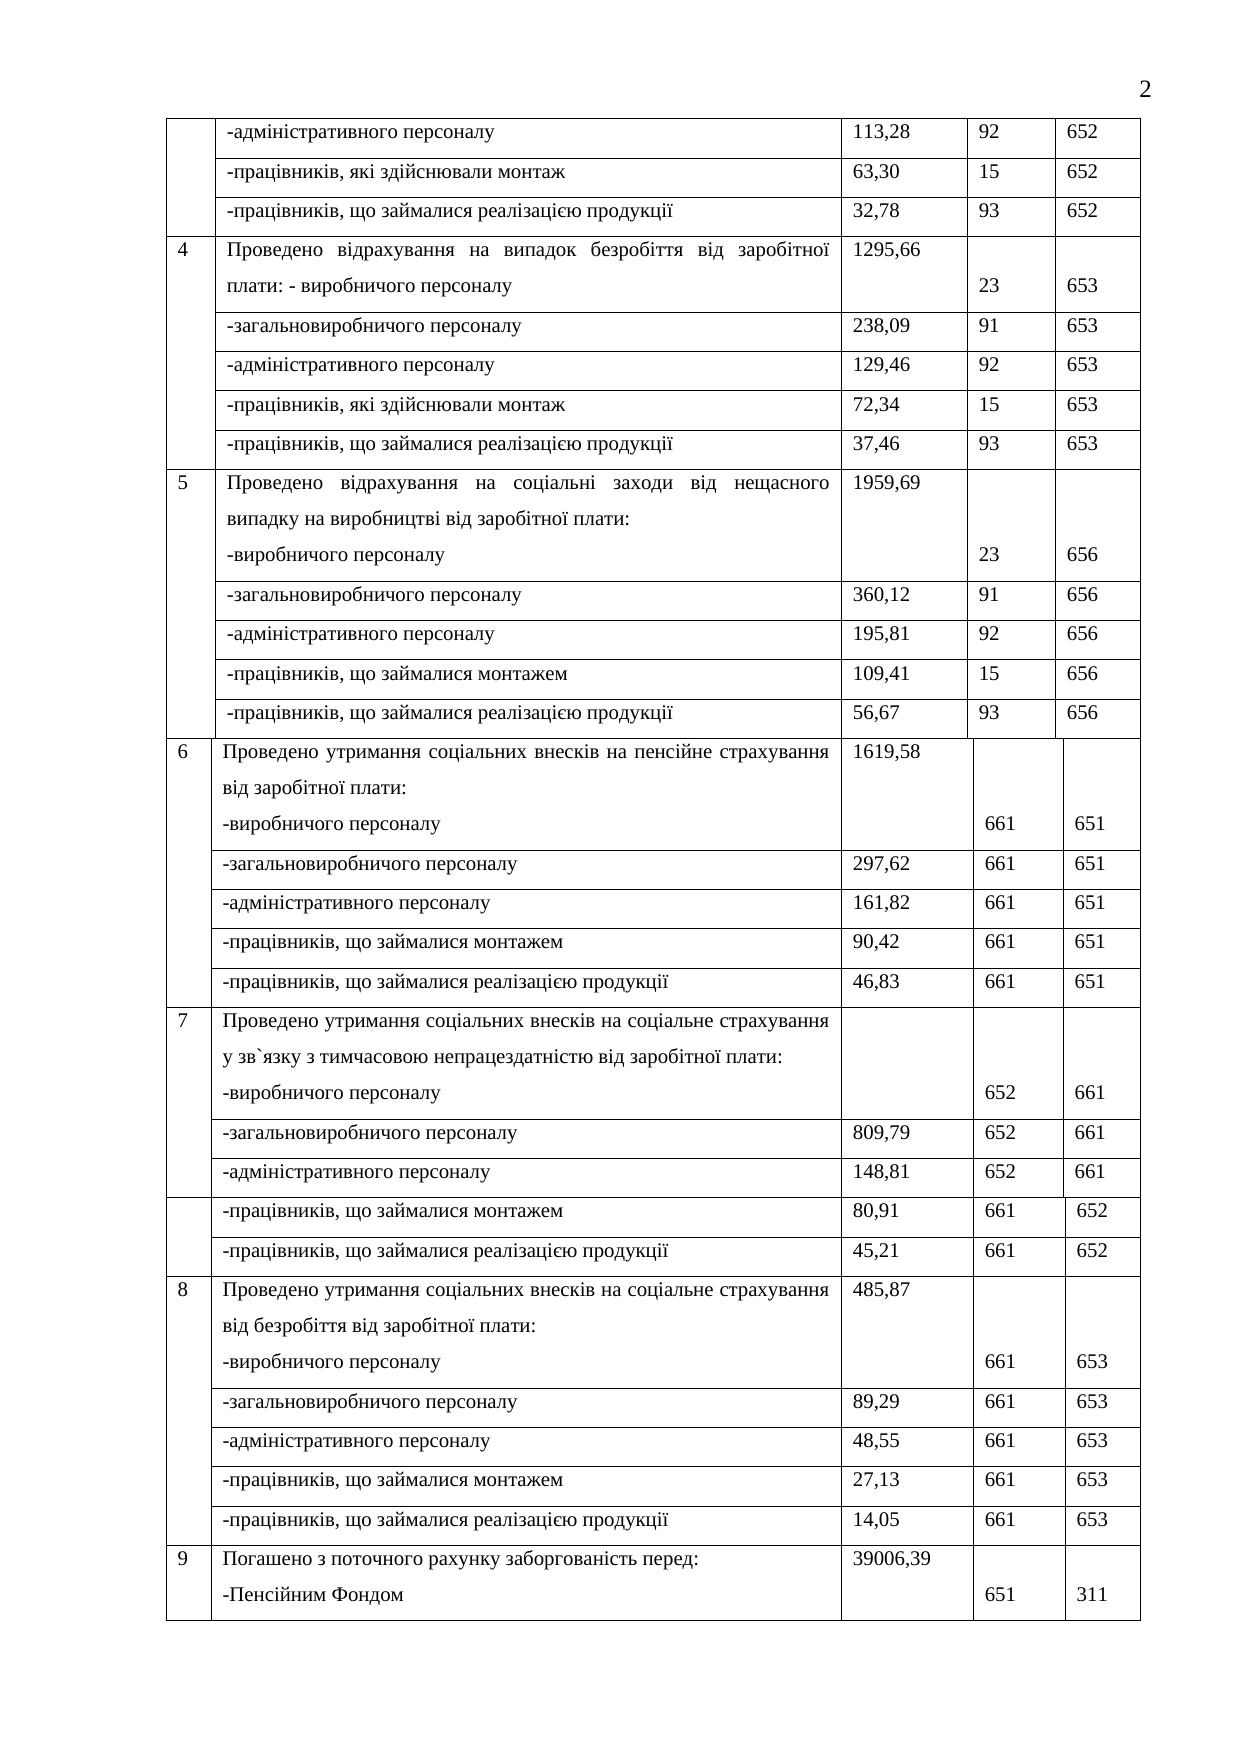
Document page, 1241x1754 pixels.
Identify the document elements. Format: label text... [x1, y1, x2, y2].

table_cell 652 [974, 1008, 1063, 1118]
table_cell 27,13 [842, 1467, 973, 1506]
table_cell 92 [968, 119, 1055, 157]
table_cell 661 [974, 1198, 1065, 1237]
table_cell 46,83 [842, 969, 973, 1007]
table_cell 651 [1064, 929, 1140, 968]
table_cell 93 [968, 431, 1055, 469]
table_cell 8 [167, 1277, 211, 1545]
table_cell 661 [1064, 1008, 1140, 1118]
table_cell 661 [1064, 1120, 1140, 1158]
table_cell 72,34 [842, 391, 967, 430]
table_cell 661 [974, 851, 1063, 889]
table_cell -працівників, що займалися реалізацією продукції [216, 431, 841, 469]
table_cell 652 [1056, 198, 1140, 236]
table_cell -адміністративного персоналу [212, 1159, 841, 1197]
table_cell 653 [1056, 237, 1140, 312]
table_cell -працівників, що займалися монтажем [212, 1467, 841, 1506]
table_cell 661 [974, 1389, 1065, 1427]
table_cell 651 [1064, 851, 1140, 889]
table_cell 148,81 [842, 1159, 973, 1197]
table_cell [842, 1008, 973, 1118]
table_cell 1619,58 [842, 739, 973, 849]
table_cell 652 [1056, 159, 1140, 197]
table_cell -загальновиробничого персоналу [212, 1120, 841, 1158]
table_cell 653 [1066, 1277, 1140, 1387]
table_cell 311 [1066, 1546, 1140, 1620]
table_cell 4 [167, 237, 215, 469]
table_cell 656 [1056, 470, 1140, 581]
table_cell 661 [974, 1277, 1065, 1387]
table_cell 89,29 [842, 1389, 973, 1427]
table_cell 661 [1064, 1159, 1140, 1197]
table_cell -працівників, що займалися реалізацією продукції [212, 1238, 841, 1276]
table_cell -адміністративного персоналу [212, 890, 841, 928]
table_cell 661 [974, 969, 1063, 1007]
table_cell Проведено відрахування на соціальні заходи від нещасного випадку на виробництві від заробітної плати: -виробничого персоналу [216, 470, 841, 581]
table_cell -працівників, що займалися реалізацією продукції [216, 198, 841, 236]
table_cell 37,46 [842, 431, 967, 469]
table_cell 651 [974, 1546, 1065, 1620]
table_cell -адміністративного персоналу [216, 119, 841, 157]
table_cell -працівників, що займалися монтажем [212, 929, 841, 968]
table_cell 661 [974, 890, 1063, 928]
table_cell 15 [968, 391, 1055, 430]
table_cell -загальновиробничого персоналу [216, 582, 841, 620]
table_cell 809,79 [842, 1120, 973, 1158]
table_cell 48,55 [842, 1428, 973, 1466]
table_cell 6 [167, 739, 211, 1007]
table_cell 129,46 [842, 352, 967, 390]
table_cell -працівників, які здійснювали монтаж [216, 159, 841, 197]
table_cell Проведено утримання соціальних внесків на соціальне страхування від безробіття від заробітної плати: -виробничого персоналу [212, 1277, 841, 1387]
table_cell 653 [1056, 352, 1140, 390]
table_cell -загальновиробничого персоналу [216, 313, 841, 351]
table_cell 652 [974, 1159, 1063, 1197]
table_cell Проведено утримання соціальних внесків на соціальне страхування у зв`язку з тимчасовою непрацездатністю від заробітної плати: -виробничого персоналу [212, 1008, 841, 1118]
table_cell 93 [968, 198, 1055, 236]
table_cell 56,67 [842, 700, 967, 738]
table_cell 652 [974, 1120, 1063, 1158]
table_cell 653 [1056, 391, 1140, 430]
table_cell 656 [1056, 621, 1140, 659]
table_cell 93 [968, 700, 1055, 738]
table_cell 90,42 [842, 929, 973, 968]
table_cell Проведено відрахування на випадок безробіття від заробітної плати: - виробничого персоналу [216, 237, 841, 312]
table_cell 661 [974, 1467, 1065, 1506]
table_cell Погашено з поточного рахунку заборгованість перед: -Пенсійним Фондом [212, 1546, 841, 1620]
table_cell 92 [968, 621, 1055, 659]
table_cell 661 [974, 1238, 1065, 1276]
table_cell 485,87 [842, 1277, 973, 1387]
table_cell 656 [1056, 582, 1140, 620]
table_cell 661 [974, 929, 1063, 968]
table_cell -загальновиробничого персоналу [212, 1389, 841, 1427]
table_cell 92 [968, 352, 1055, 390]
table_cell -працівників, що займалися реалізацією продукції [212, 969, 841, 1007]
table_cell 656 [1056, 660, 1140, 699]
table_cell 1959,69 [842, 470, 967, 581]
table_cell 656 [1056, 700, 1140, 738]
table_cell 360,12 [842, 582, 967, 620]
table_cell 661 [974, 1507, 1065, 1545]
table_cell 91 [968, 582, 1055, 620]
table_cell 653 [1066, 1467, 1140, 1506]
table_cell 297,62 [842, 851, 973, 889]
table_cell Проведено утримання соціальних внесків на пенсійне страхування від заробітної плати: -виробничого персоналу [212, 739, 841, 849]
table_cell 661 [974, 1428, 1065, 1466]
table_cell 63,30 [842, 159, 967, 197]
table_cell 39006,39 [842, 1546, 973, 1620]
table_cell 14,05 [842, 1507, 973, 1545]
table_cell 7 [167, 1008, 211, 1197]
table_cell 32,78 [842, 198, 967, 236]
table_cell 652 [1066, 1238, 1140, 1276]
table_cell 653 [1066, 1507, 1140, 1545]
table_cell -працівників, що займалися реалізацією продукції [212, 1507, 841, 1545]
table_cell -адміністративного персоналу [212, 1428, 841, 1466]
table_cell -загальновиробничого персоналу [212, 851, 841, 889]
table_cell 652 [1056, 119, 1140, 157]
table_cell 161,82 [842, 890, 973, 928]
table_cell 238,09 [842, 313, 967, 351]
table_cell -адміністративного персоналу [216, 621, 841, 659]
table_cell 15 [968, 159, 1055, 197]
table_cell 661 [974, 739, 1063, 849]
table_cell 15 [968, 660, 1055, 699]
table_cell -працівників, що займалися монтажем [216, 660, 841, 699]
table_cell 109,41 [842, 660, 967, 699]
table_cell 651 [1064, 739, 1140, 849]
table_cell 651 [1064, 890, 1140, 928]
table_cell 653 [1056, 431, 1140, 469]
table_cell -адміністративного персоналу [216, 352, 841, 390]
table_cell 195,81 [842, 621, 967, 659]
table_cell 45,21 [842, 1238, 973, 1276]
table_cell 652 [1066, 1198, 1140, 1237]
table_cell -працівників, що займалися монтажем [212, 1198, 841, 1237]
table_cell 91 [968, 313, 1055, 351]
table_cell [167, 1198, 211, 1276]
table_cell 5 [167, 470, 215, 738]
table_cell 653 [1056, 313, 1140, 351]
table_cell 653 [1066, 1389, 1140, 1427]
table_cell 653 [1066, 1428, 1140, 1466]
table_cell -працівників, що займалися реалізацією продукції [216, 700, 841, 738]
table_cell 23 [968, 237, 1055, 312]
table_cell -працівників, які здійснювали монтаж [216, 391, 841, 430]
table_cell 9 [167, 1546, 211, 1620]
table_cell 80,91 [842, 1198, 973, 1237]
table_cell 1295,66 [842, 237, 967, 312]
table_cell 113,28 [842, 119, 967, 157]
table_cell 23 [968, 470, 1055, 581]
table_cell 651 [1064, 969, 1140, 1007]
